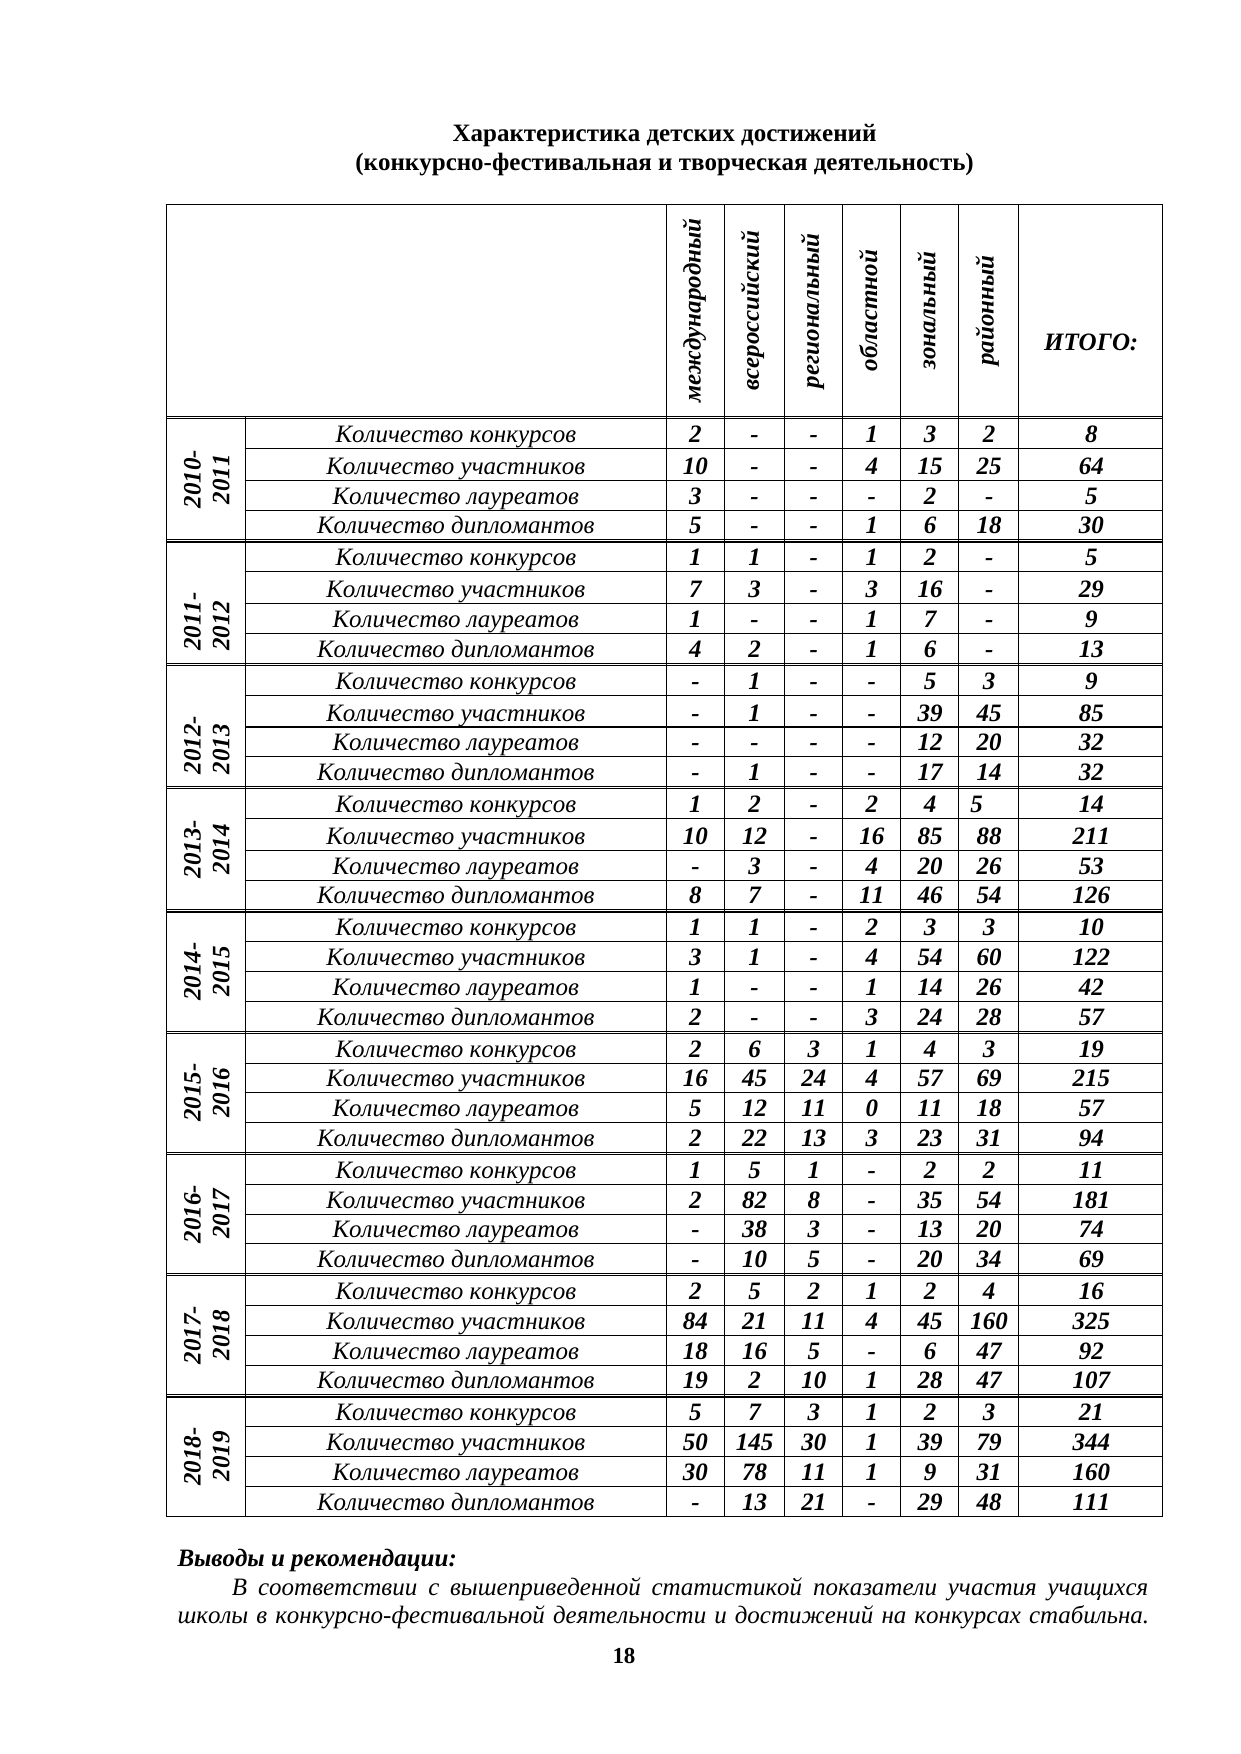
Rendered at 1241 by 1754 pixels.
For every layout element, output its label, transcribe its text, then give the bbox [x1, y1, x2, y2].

table_cell 1 [667, 604, 724, 633]
table_cell 16 [843, 819, 900, 850]
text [177, 1572, 1149, 1630]
table_cell 4 [843, 1064, 900, 1092]
table_cell - [843, 757, 900, 786]
table_cell 17 [901, 757, 958, 786]
table_cell 69 [959, 1064, 1018, 1092]
table_cell - [785, 819, 842, 850]
text Выводы и рекомендации: [177, 1543, 1152, 1572]
table_cell Количество дипломантов [246, 1366, 666, 1394]
table_cell 1 [843, 1034, 900, 1062]
table_cell 26 [959, 851, 1018, 879]
table_cell 3 [959, 913, 1018, 941]
table_header всероссийский [725, 205, 784, 416]
table_cell 2 [843, 789, 900, 818]
table_cell 1 [725, 913, 784, 941]
table_cell 1 [667, 972, 724, 1001]
table_cell 5 [667, 511, 724, 539]
table_cell 1 [725, 757, 784, 786]
table_cell - [843, 481, 900, 509]
table_cell 12 [725, 819, 784, 850]
table_cell 3 [959, 666, 1018, 694]
table_cell 31 [959, 1457, 1018, 1486]
table_cell 2 [901, 481, 958, 509]
table_cell 1 [843, 1366, 900, 1394]
table_cell 3 [901, 419, 958, 448]
table_cell 45 [725, 1064, 784, 1092]
table_cell Количество дипломантов [246, 511, 666, 539]
table_cell 11 [843, 881, 900, 909]
table_cell 24 [901, 1002, 958, 1031]
table_cell - [785, 419, 842, 448]
table_cell 88 [959, 819, 1018, 850]
table_cell - [725, 972, 784, 1001]
table_cell 35 [901, 1185, 958, 1213]
table_cell 2 [725, 634, 784, 663]
table_cell 1 [843, 1398, 900, 1426]
table_cell - [959, 604, 1018, 633]
table_cell 3 [667, 481, 724, 509]
table_cell 4 [959, 1276, 1018, 1305]
table_cell 31 [959, 1123, 1018, 1152]
table_cell - [843, 666, 900, 694]
table_cell 107 [1019, 1366, 1162, 1394]
table_cell 10 [667, 449, 724, 480]
table_cell 16 [725, 1336, 784, 1364]
table_cell 47 [959, 1366, 1018, 1394]
table_cell 2 [843, 913, 900, 941]
table_header международный [667, 205, 724, 416]
table_cell 1 [785, 1155, 842, 1184]
table_cell - [667, 1215, 724, 1243]
table_cell 48 [959, 1487, 1018, 1516]
table_cell 11 [785, 1093, 842, 1122]
table_cell Количество дипломантов [246, 1244, 666, 1273]
table_cell 60 [959, 942, 1018, 971]
table_cell - [667, 1244, 724, 1273]
table_header ИТОГО: [1019, 205, 1162, 416]
table_cell 16 [667, 1064, 724, 1092]
table_cell 64 [1019, 449, 1162, 480]
table_cell 30 [1019, 511, 1162, 539]
table_cell 2 [959, 1155, 1018, 1184]
table_cell 2 [785, 1276, 842, 1305]
table_cell 2 [667, 1185, 724, 1213]
table_cell 3 [725, 572, 784, 603]
table_cell Количество конкурсов [246, 1276, 666, 1305]
table_cell 74 [1019, 1215, 1162, 1243]
table_cell - [667, 757, 724, 786]
table_cell 11 [785, 1306, 842, 1335]
table_cell 20 [901, 1244, 958, 1273]
table_cell - [785, 942, 842, 971]
table_cell 78 [725, 1457, 784, 1486]
table_cell 26 [959, 972, 1018, 1001]
table_cell 3 [843, 572, 900, 603]
table_cell - [959, 572, 1018, 603]
table_cell 1 [667, 543, 724, 571]
table_cell 3 [667, 942, 724, 971]
table_cell 3 [785, 1034, 842, 1062]
table_cell 2 [667, 1276, 724, 1305]
table_cell - [667, 1487, 724, 1516]
table_cell 32 [1019, 757, 1162, 786]
table_cell Количество лауреатов [246, 1215, 666, 1243]
table_cell 4 [901, 789, 958, 818]
table_cell 3 [725, 851, 784, 879]
table_cell 4 [901, 1034, 958, 1062]
table_cell Количество конкурсов [246, 543, 666, 571]
table_cell 30 [785, 1427, 842, 1456]
table_cell 4 [843, 851, 900, 879]
table_cell 7 [725, 1398, 784, 1426]
table_cell 3 [785, 1215, 842, 1243]
table_cell 2 [667, 1034, 724, 1062]
table_cell - [725, 449, 784, 480]
table_cell 160 [959, 1306, 1018, 1335]
table_cell 18 [667, 1336, 724, 1364]
table_cell 5 [1019, 543, 1162, 571]
table_cell 8 [667, 881, 724, 909]
table_cell 10 [725, 1244, 784, 1273]
table_cell - [959, 634, 1018, 663]
text Характеристика детских достижений [177, 118, 1152, 147]
table_cell 3 [843, 1123, 900, 1152]
table_cell 20 [959, 728, 1018, 756]
table_cell 2011-2012 [167, 543, 245, 663]
table_cell 94 [1019, 1123, 1162, 1152]
table_cell 1 [843, 1276, 900, 1305]
table_cell 5 [667, 1093, 724, 1122]
table_cell 1 [843, 634, 900, 663]
table_cell Количество дипломантов [246, 1123, 666, 1152]
table_cell - [785, 572, 842, 603]
table_cell 2 [725, 789, 784, 818]
table_cell 50 [667, 1427, 724, 1456]
table_cell 1 [843, 543, 900, 571]
table_cell Количество дипломантов [246, 1002, 666, 1031]
table_cell 7 [667, 572, 724, 603]
table_cell 7 [901, 604, 958, 633]
table_cell 46 [901, 881, 958, 909]
table_cell 0 [843, 1093, 900, 1122]
table_cell 5 [901, 666, 958, 694]
table_cell Количество участников [246, 1306, 666, 1335]
table_cell 1 [843, 972, 900, 1001]
table_cell - [667, 851, 724, 879]
table_cell 2 [901, 1398, 958, 1426]
table_cell Количество дипломантов [246, 634, 666, 663]
table_cell - [785, 913, 842, 941]
table_cell 69 [1019, 1244, 1162, 1273]
table_cell - [785, 1002, 842, 1031]
table_cell - [725, 419, 784, 448]
table_cell 5 [725, 1155, 784, 1184]
table_cell - [667, 666, 724, 694]
table_cell Количество лауреатов [246, 728, 666, 756]
table_cell 10 [1019, 913, 1162, 941]
table_cell Количество лауреатов [246, 1457, 666, 1486]
table_cell Количество лауреатов [246, 1093, 666, 1122]
table_cell 57 [1019, 1002, 1162, 1031]
table_cell - [843, 728, 900, 756]
table_cell Количество дипломантов [246, 881, 666, 909]
table_cell Количество участников [246, 1064, 666, 1092]
table_cell 4 [843, 942, 900, 971]
table_cell 1 [725, 696, 784, 726]
table_cell 32 [1019, 728, 1162, 756]
table_cell 28 [901, 1366, 958, 1394]
table_cell - [843, 1244, 900, 1273]
table_cell 54 [901, 942, 958, 971]
table_cell 1 [725, 666, 784, 694]
table_cell 4 [667, 634, 724, 663]
table_cell 14 [959, 757, 1018, 786]
table_cell 21 [785, 1487, 842, 1516]
table_cell 7 [725, 881, 784, 909]
table_cell Количество участников [246, 819, 666, 850]
table_cell - [785, 789, 842, 818]
table_cell - [843, 1185, 900, 1213]
table_cell 47 [959, 1336, 1018, 1364]
table_cell Количество конкурсов [246, 1398, 666, 1426]
table_cell Количество лауреатов [246, 481, 666, 509]
table_cell - [785, 881, 842, 909]
table_cell 6 [901, 634, 958, 663]
table_cell - [725, 511, 784, 539]
table_cell 23 [901, 1123, 958, 1152]
table_cell 6 [901, 1336, 958, 1364]
table_cell 34 [959, 1244, 1018, 1273]
table_header зональный [901, 205, 958, 416]
table_cell Количество конкурсов [246, 913, 666, 941]
table_cell 181 [1019, 1185, 1162, 1213]
table_cell 8 [1019, 419, 1162, 448]
table_cell 39 [901, 1427, 958, 1456]
table_cell 1 [667, 789, 724, 818]
text (конкурсно-фестивальная и творческая деятельность) [177, 147, 1152, 176]
table_cell 45 [959, 696, 1018, 726]
table_cell 14 [901, 972, 958, 1001]
table_cell 2 [667, 1123, 724, 1152]
table_cell Количество участников [246, 572, 666, 603]
table_cell 3 [785, 1398, 842, 1426]
table_cell Количество участников [246, 449, 666, 480]
table_cell 215 [1019, 1064, 1162, 1092]
table_cell - [667, 696, 724, 726]
table_cell 16 [1019, 1276, 1162, 1305]
table_cell 10 [785, 1366, 842, 1394]
table_cell 2 [667, 1002, 724, 1031]
table_cell 2 [901, 1155, 958, 1184]
table_header [167, 205, 666, 416]
table_cell Количество лауреатов [246, 604, 666, 633]
table_cell 1 [843, 419, 900, 448]
table_cell 2016-2017 [167, 1155, 245, 1273]
table_cell Количество конкурсов [246, 789, 666, 818]
table_cell 20 [959, 1215, 1018, 1243]
table_cell 2017-2018 [167, 1276, 245, 1394]
table_cell 25 [959, 449, 1018, 480]
table_cell 16 [901, 572, 958, 603]
table_cell 38 [725, 1215, 784, 1243]
table_cell 5 [725, 1276, 784, 1305]
table_cell 2 [667, 419, 724, 448]
table_cell 21 [725, 1306, 784, 1335]
table_cell - [785, 604, 842, 633]
table_cell Количество лауреатов [246, 1336, 666, 1364]
table_cell 13 [1019, 634, 1162, 663]
table_cell 13 [725, 1487, 784, 1516]
table_cell 85 [1019, 696, 1162, 726]
table_cell 57 [901, 1064, 958, 1092]
table_cell 1 [843, 511, 900, 539]
table_cell Количество участников [246, 942, 666, 971]
table_cell - [785, 481, 842, 509]
table_cell 9 [901, 1457, 958, 1486]
table_cell 2 [725, 1366, 784, 1394]
table_cell 2 [959, 419, 1018, 448]
table_cell 82 [725, 1185, 784, 1213]
table_cell Количество конкурсов [246, 666, 666, 694]
table_cell 5 [1019, 481, 1162, 509]
table_cell 3 [843, 1002, 900, 1031]
table_cell 19 [1019, 1034, 1162, 1062]
table_cell - [725, 1002, 784, 1031]
table_cell 39 [901, 696, 958, 726]
table_cell 22 [725, 1123, 784, 1152]
table_cell 13 [901, 1215, 958, 1243]
table_cell 11 [901, 1093, 958, 1122]
table_cell - [785, 851, 842, 879]
table_cell 2013-2014 [167, 789, 245, 909]
table_cell Количество дипломантов [246, 1487, 666, 1516]
table_cell - [785, 634, 842, 663]
table_cell 3 [959, 1034, 1018, 1062]
table_cell 122 [1019, 942, 1162, 971]
table_cell 4 [843, 449, 900, 480]
table_cell - [843, 1336, 900, 1364]
table_cell - [785, 728, 842, 756]
table_cell 1 [843, 604, 900, 633]
table_cell 92 [1019, 1336, 1162, 1364]
table_cell 6 [725, 1034, 784, 1062]
table_cell 9 [1019, 666, 1162, 694]
table_cell 9 [1019, 604, 1162, 633]
table_cell Количество участников [246, 696, 666, 726]
table_cell 2014-2015 [167, 913, 245, 1031]
table_cell 1 [725, 543, 784, 571]
table_cell 3 [901, 913, 958, 941]
table_cell 145 [725, 1427, 784, 1456]
table_cell 2015-2016 [167, 1034, 245, 1152]
table_cell 1 [843, 1457, 900, 1486]
table_cell 53 [1019, 851, 1162, 879]
table_header региональный [785, 205, 842, 416]
table_cell 2010-2011 [167, 419, 245, 539]
table_cell 325 [1019, 1306, 1162, 1335]
table_cell 57 [1019, 1093, 1162, 1122]
table_cell - [843, 1215, 900, 1243]
table_cell 29 [1019, 572, 1162, 603]
table_cell 12 [901, 728, 958, 756]
table_cell 85 [901, 819, 958, 850]
table_header областной [843, 205, 900, 416]
table_cell Количество конкурсов [246, 1155, 666, 1184]
table_cell - [785, 666, 842, 694]
table_cell 45 [901, 1306, 958, 1335]
table_cell Количество лауреатов [246, 972, 666, 1001]
table_cell - [843, 696, 900, 726]
table_cell - [725, 604, 784, 633]
table_cell Количество дипломантов [246, 757, 666, 786]
table_cell - [785, 449, 842, 480]
table_cell - [725, 481, 784, 509]
table_cell 13 [785, 1123, 842, 1152]
table_cell 111 [1019, 1487, 1162, 1516]
table_cell 2 [901, 1276, 958, 1305]
table_cell 11 [785, 1457, 842, 1486]
table_cell 30 [667, 1457, 724, 1486]
table_cell 1 [725, 942, 784, 971]
table_cell 10 [667, 819, 724, 850]
table_cell 5 [785, 1244, 842, 1273]
table_cell - [785, 543, 842, 571]
table_cell 2018-2019 [167, 1398, 245, 1516]
table_cell 5 [959, 789, 1018, 818]
table_cell 2 [901, 543, 958, 571]
table_cell 18 [959, 1093, 1018, 1122]
table_cell 5 [667, 1398, 724, 1426]
table_cell 126 [1019, 881, 1162, 909]
table_cell - [843, 1155, 900, 1184]
table_cell 160 [1019, 1457, 1162, 1486]
table_cell Количество участников [246, 1427, 666, 1456]
table_cell - [785, 757, 842, 786]
table_header районный [959, 205, 1018, 416]
table_cell 15 [901, 449, 958, 480]
table_cell - [843, 1487, 900, 1516]
table_cell 19 [667, 1366, 724, 1394]
table_cell - [667, 728, 724, 756]
table_cell 54 [959, 881, 1018, 909]
table_cell - [785, 511, 842, 539]
table_cell - [785, 972, 842, 1001]
table_cell Количество лауреатов [246, 851, 666, 879]
table_cell 1 [667, 913, 724, 941]
table_cell 24 [785, 1064, 842, 1092]
table_cell 18 [959, 511, 1018, 539]
table_cell 20 [901, 851, 958, 879]
table_cell 1 [843, 1427, 900, 1456]
table_cell 11 [1019, 1155, 1162, 1184]
table_cell Количество конкурсов [246, 419, 666, 448]
table_cell 28 [959, 1002, 1018, 1031]
table_cell 8 [785, 1185, 842, 1213]
table_cell - [785, 696, 842, 726]
table_cell 54 [959, 1185, 1018, 1213]
table_cell 4 [843, 1306, 900, 1335]
table_cell - [959, 543, 1018, 571]
table_cell 211 [1019, 819, 1162, 850]
table_cell 14 [1019, 789, 1162, 818]
table_cell 12 [725, 1093, 784, 1122]
table_cell 344 [1019, 1427, 1162, 1456]
table_cell 1 [667, 1155, 724, 1184]
table_cell Количество участников [246, 1185, 666, 1213]
table_cell 21 [1019, 1398, 1162, 1426]
table_cell 2012-2013 [167, 666, 245, 786]
table_cell 42 [1019, 972, 1162, 1001]
table_cell 5 [785, 1336, 842, 1364]
table_cell - [959, 481, 1018, 509]
table_cell 84 [667, 1306, 724, 1335]
table_cell - [725, 728, 784, 756]
table_cell 29 [901, 1487, 958, 1516]
table_cell 79 [959, 1427, 1018, 1456]
table_cell 6 [901, 511, 958, 539]
table_cell 3 [959, 1398, 1018, 1426]
table_cell Количество конкурсов [246, 1034, 666, 1062]
